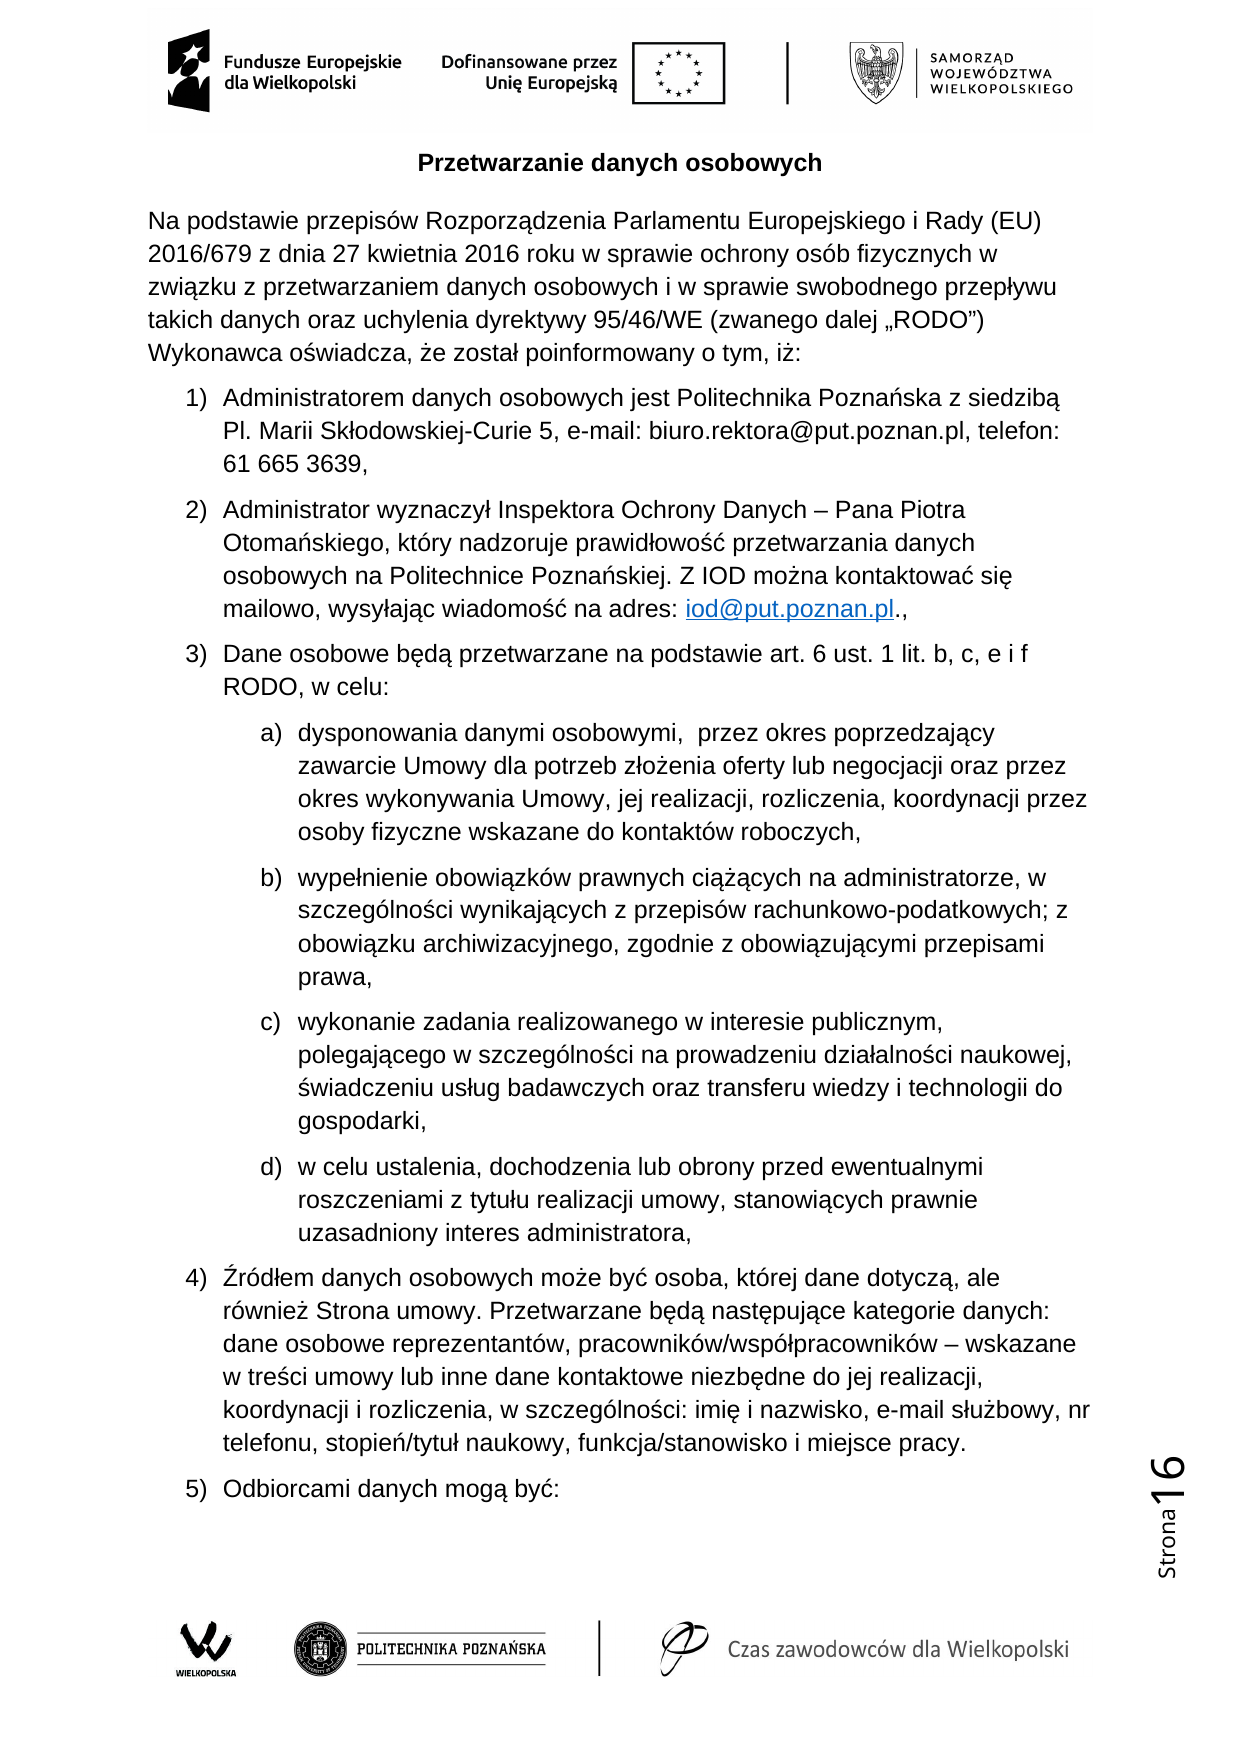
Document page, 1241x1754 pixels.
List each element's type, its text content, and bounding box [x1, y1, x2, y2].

list wypełnienie obowiązków prawnych ciążących na administratorze, w szczególności wynikających z przepisów rachunkowo-podatkowych; z obowiązku archiwizacyjnego, zgodnie z obowiązującymi przepisami prawa, [260, 862, 1093, 990]
list dysponowania danymi osobowymi, przez okres poprzedzający zawarcie Umowy dla potrzeb złożenia oferty lub negocjacji oraz przez okres wykonywania Umowy, jej realizacji, rozliczenia, koordynacji przez osoby fizyczne wskazane do kontaktów roboczych, [260, 718, 1093, 846]
subtitle Przetwarzanie danych osobowych [148, 148, 1093, 176]
list Odbiorcami danych mogą być: [185, 1474, 1093, 1503]
picture [147, 1620, 1093, 1677]
list Administrator wyznaczył Inspektora Ochrony Danych – Pana Piotra Otomańskiego, który nadzoruje prawidłowość przetwarzania danych osobowych na Politechnice Poznańskiej. Z IOD można kontaktować się mailowo, wysyłając wiadomość na adres: iod@put.poznan.pl., [185, 495, 1093, 623]
list Administratorem danych osobowych jest Politechnika Poznańska z siedzibą Pl. Marii Skłodowskiej-Curie 5, e-mail: biuro.rektora@put.poznan.pl, telefon: 61 665 3639, [185, 383, 1093, 478]
list wykonanie zadania realizowanego w interesie publicznym, polegającego w szczególności na prowadzeniu działalności naukowej, świadczeniu usług badawczych oraz transferu wiedzy i technologii do gospodarki, [260, 1007, 1093, 1135]
picture [147, 8, 1093, 133]
list w celu ustalenia, dochodzenia lub obrony przed ewentualnymi roszczeniami z tytułu realizacji umowy, stanowiących prawnie uzasadniony interes administratora, [260, 1152, 1093, 1246]
text Na podstawie przepisów Rozporządzenia Parlamentu Europejskiego i Rady (EU) 2016/679 z dnia 27 kwietnia 2016 roku w sprawie ochrony osób fizycznych w związku z przetwarzaniem danych osobowych i w sprawie swobodnego przepływu takich danych oraz uchylenia dyrektywy 95/46/WE (zwanego dalej „RODO”) Wykonawca oświadcza, że został poinformowany o tym, iż: [148, 206, 1093, 366]
list Dane osobowe będą przetwarzane na podstawie art. 6 ust. 1 lit. b, c, e i f RODO, w celu: [185, 639, 1093, 701]
list Źródłem danych osobowych może być osoba, której dane dotyczą, ale również Strona umowy. Przetwarzane będą następujące kategorie danych: dane osobowe reprezentantów, pracowników/współpracowników – wskazane w treści umowy lub inne dane kontaktowe niezbędne do jej realizacji, koordynacji i rozliczenia, w szczególności: imię i nazwisko, e-mail służbowy, nr telefonu, stopień/tytuł naukowy, funkcja/stanowisko i miejsce pracy. [185, 1263, 1093, 1457]
